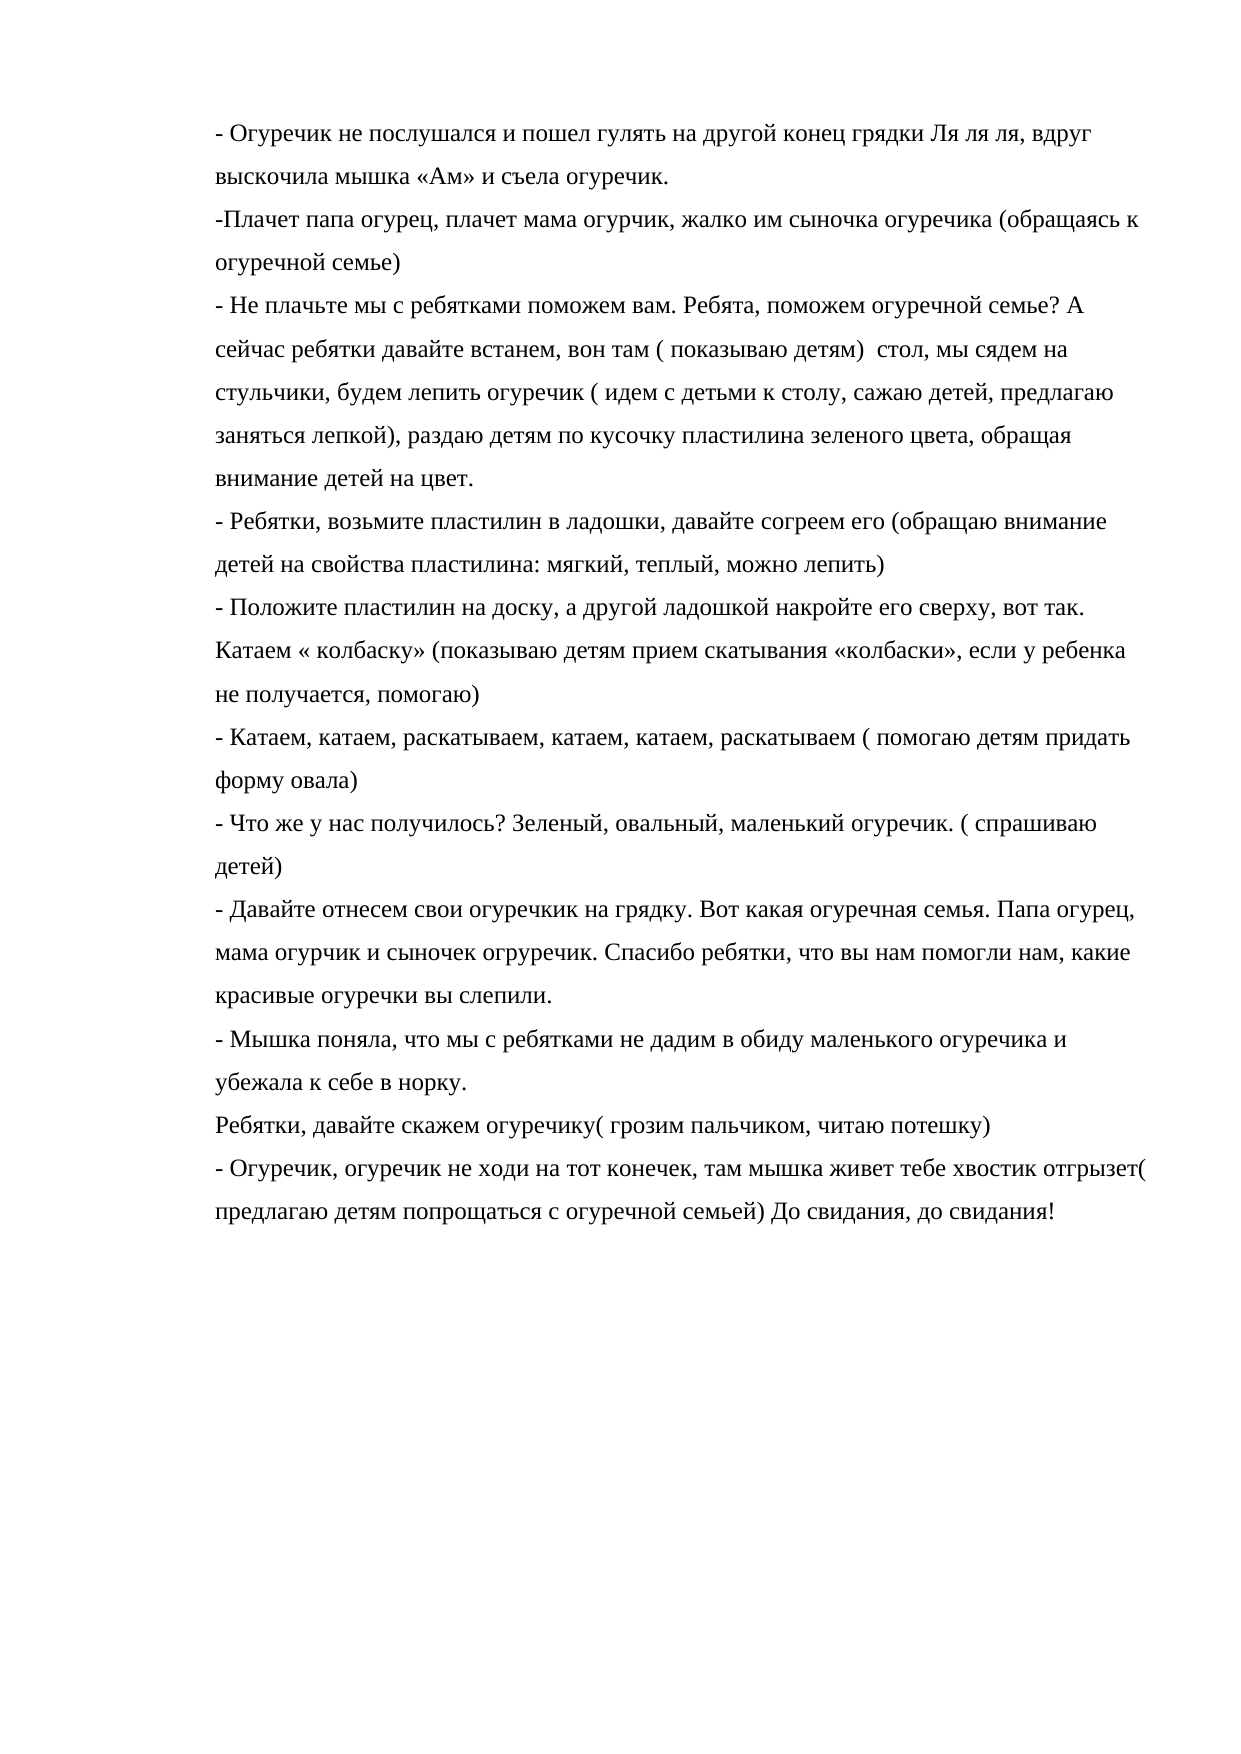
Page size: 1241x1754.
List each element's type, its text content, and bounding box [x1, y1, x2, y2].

text -Плачет папа огурец, плачет мама огурчик, жалко им сыночка огуречика (обращаясь к огуречной семье) [215, 204, 1152, 276]
text - Огуречик не послушался и пошел гулять на другой конец грядки Ля ля ля, вдруг выскочила мышка «Ам» и съела огуречик. [215, 118, 1152, 190]
text - Положите пластилин на доску, а другой ладошкой накройте его сверху, вот так. Катаем « колбаску» (показываю детям прием скатывания «колбаски», если у ребенка не получается, помогаю) [215, 592, 1152, 707]
text Ребятки, давайте скажем огуречику( грозим пальчиком, читаю потешку) [215, 1110, 1152, 1139]
text - Мышка поняла, что мы с ребятками не дадим в обиду маленького огуречика и убежала к себе в норку. [215, 1024, 1152, 1096]
text - Ребятки, возьмите пластилин в ладошки, давайте согреем его (обращаю внимание детей на свойства пластилина: мягкий, теплый, можно лепить) [215, 506, 1152, 578]
text - Огуречик, огуречик не ходи на тот конечек, там мышка живет тебе хвостик отгрызет( предлагаю детям попрощаться с огуречной семьей) До свидания, до свидания! [215, 1153, 1152, 1225]
text - Катаем, катаем, раскатываем, катаем, катаем, раскатываем ( помогаю детям придать форму овала) [215, 722, 1152, 794]
text - Не плачьте мы с ребятками поможем вам. Ребята, поможем огуречной семье? А сейчас ребятки давайте встанем, вон там ( показываю детям) стол, мы сядем на стульчики, будем лепить огуречик ( идем с детьми к столу, сажаю детей, предлагаю заняться лепкой), раздаю детям по кусочку пластилина зеленого цвета, обращая внимание детей на цвет. [215, 291, 1152, 492]
text - Давайте отнесем свои огуречкик на грядку. Вот какая огуречная семья. Папа огурец, мама огурчик и сыночек огруречик. Спасибо ребятки, что вы нам помогли нам, какие красивые огуречки вы слепили. [215, 894, 1152, 1009]
text - Что же у нас получилось? Зеленый, овальный, маленький огуречик. ( спрашиваю детей) [215, 808, 1152, 880]
